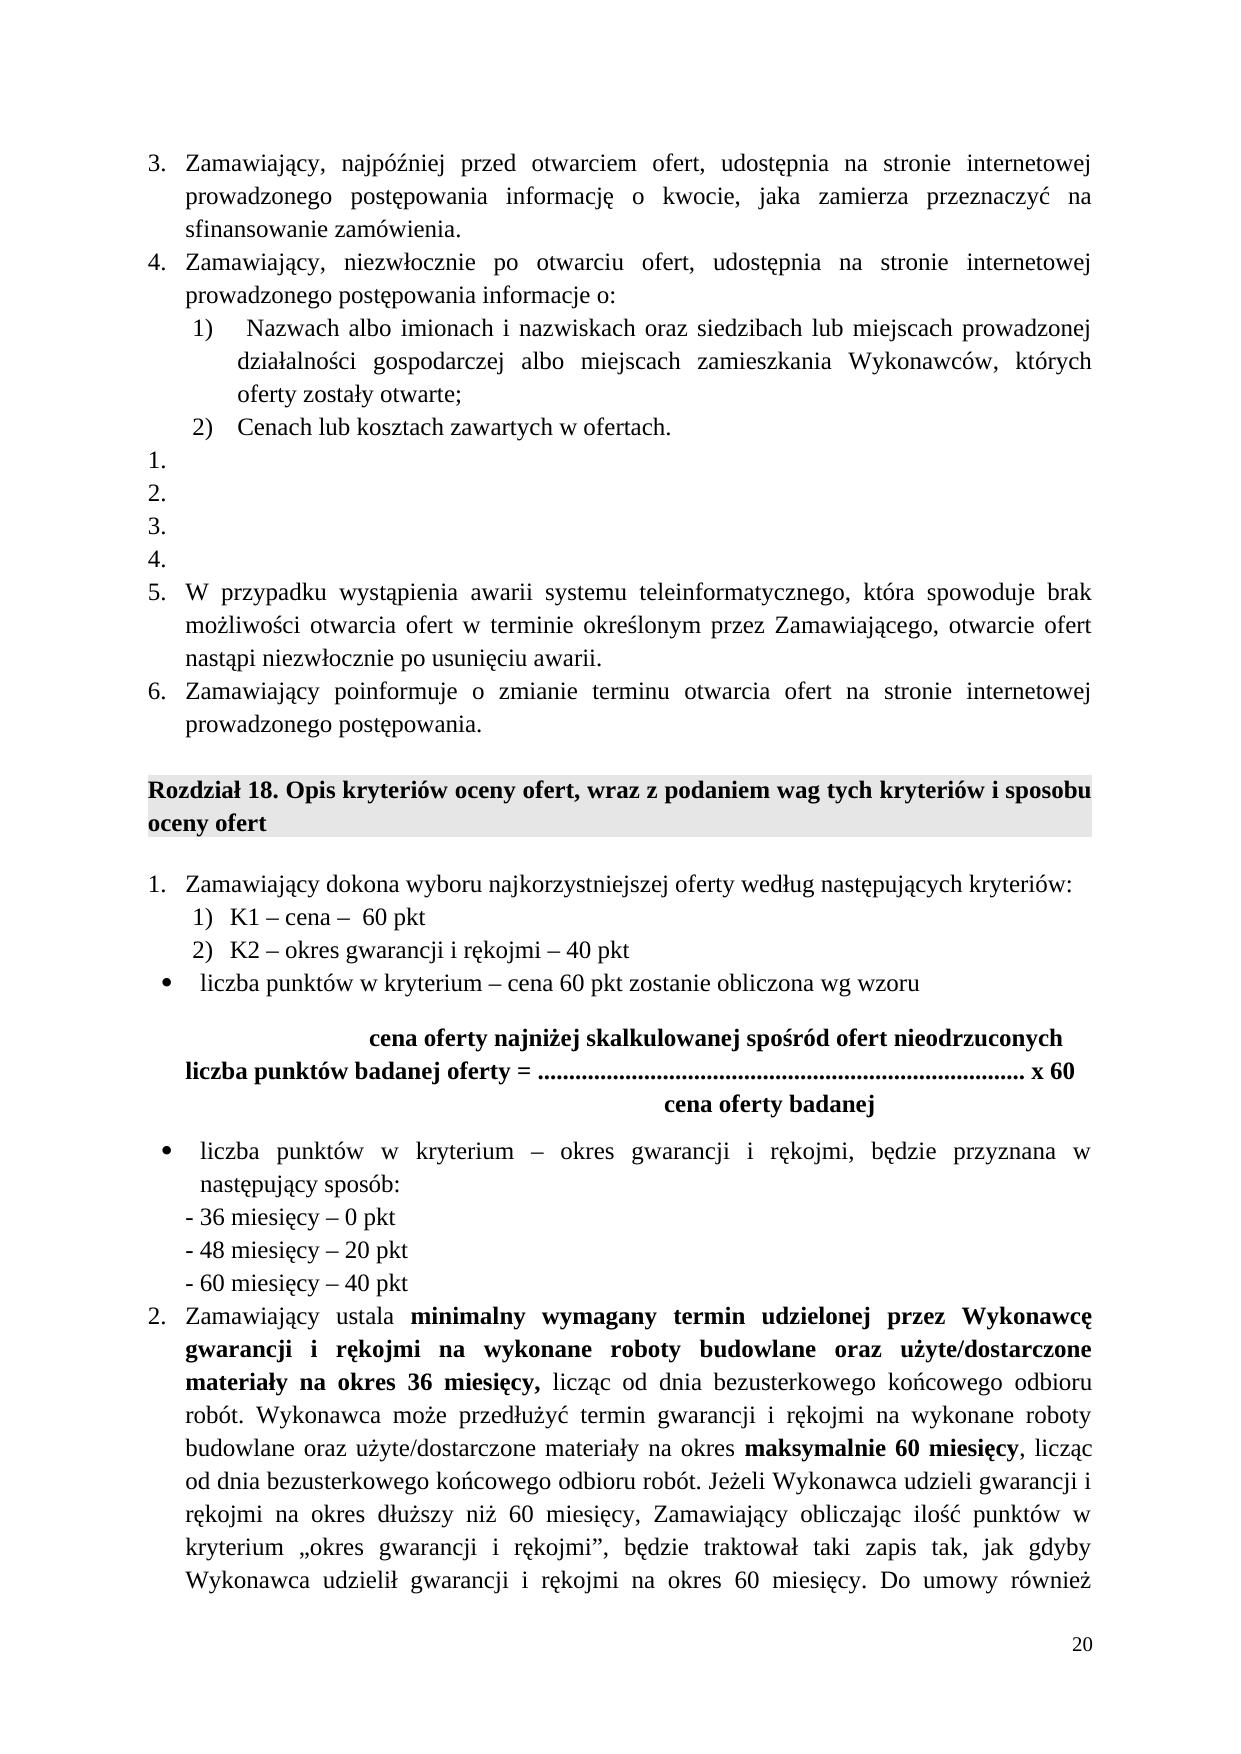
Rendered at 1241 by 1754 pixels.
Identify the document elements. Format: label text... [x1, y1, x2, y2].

text cena oferty najniżej skalkulowanej spośród ofert nieodrzuconych [369, 1023, 1092, 1052]
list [148, 1301, 1092, 1594]
list Cenach lub kosztach zawartych w ofertach. [192, 412, 1092, 441]
subtitle Rozdział 18. Opis kryteriów oceny ofert, wraz z podaniem wag tych kryteriów i sposobu oceny ofert [148, 775, 1092, 837]
list Nazwach albo imionach i nazwiskach oraz siedzibach lub miejscach prowadzonej działalności gospodarczej albo miejscach zamieszkania Wykonawców, których oferty zostały otwarte; [192, 313, 1092, 408]
list Zamawiający, najpóźniej przed otwarciem ofert, udostępnia na stronie internetowej prowadzonego postępowania informację o kwocie, jaka zamierza przeznaczyć na sfinansowanie zamówienia. [148, 148, 1092, 242]
list Zamawiający, niezwłocznie po otwarciu ofert, udostępnia na stronie internetowej prowadzonego postępowania informacje o: [148, 247, 1092, 308]
list Zamawiający dokona wyboru najkorzystniejszej oferty według następujących kryteriów: [148, 869, 1092, 898]
list K2 – okres gwarancji i rękojmi – 40 pkt [192, 935, 1092, 964]
list - 60 miesięcy – 40 pkt [185, 1268, 1092, 1297]
list liczba punktów w kryterium – cena 60 pkt zostanie obliczona wg wzoru [162, 968, 1092, 997]
text cena oferty badanej [590, 1089, 1092, 1118]
list - 36 miesięcy – 0 pkt [185, 1202, 1092, 1231]
list W przypadku wystąpienia awarii systemu teleinformatycznego, która spowoduje brak możliwości otwarcia ofert w terminie określonym przez Zamawiającego, otwarcie ofert nastąpi niezwłocznie po usunięciu awarii. [148, 577, 1092, 672]
list - 48 miesięcy – 20 pkt [185, 1235, 1092, 1264]
list K1 – cena – 60 pkt [192, 902, 1092, 931]
list liczba punktów w kryterium – okres gwarancji i rękojmi, będzie przyznana w następujący sposób: [162, 1136, 1092, 1198]
list Zamawiający poinformuje o zmianie terminu otwarcia ofert na stronie internetowej prowadzonego postępowania. [148, 676, 1092, 738]
list liczba punktów badanej oferty = .............................................................................. x 60 [185, 1056, 1092, 1085]
